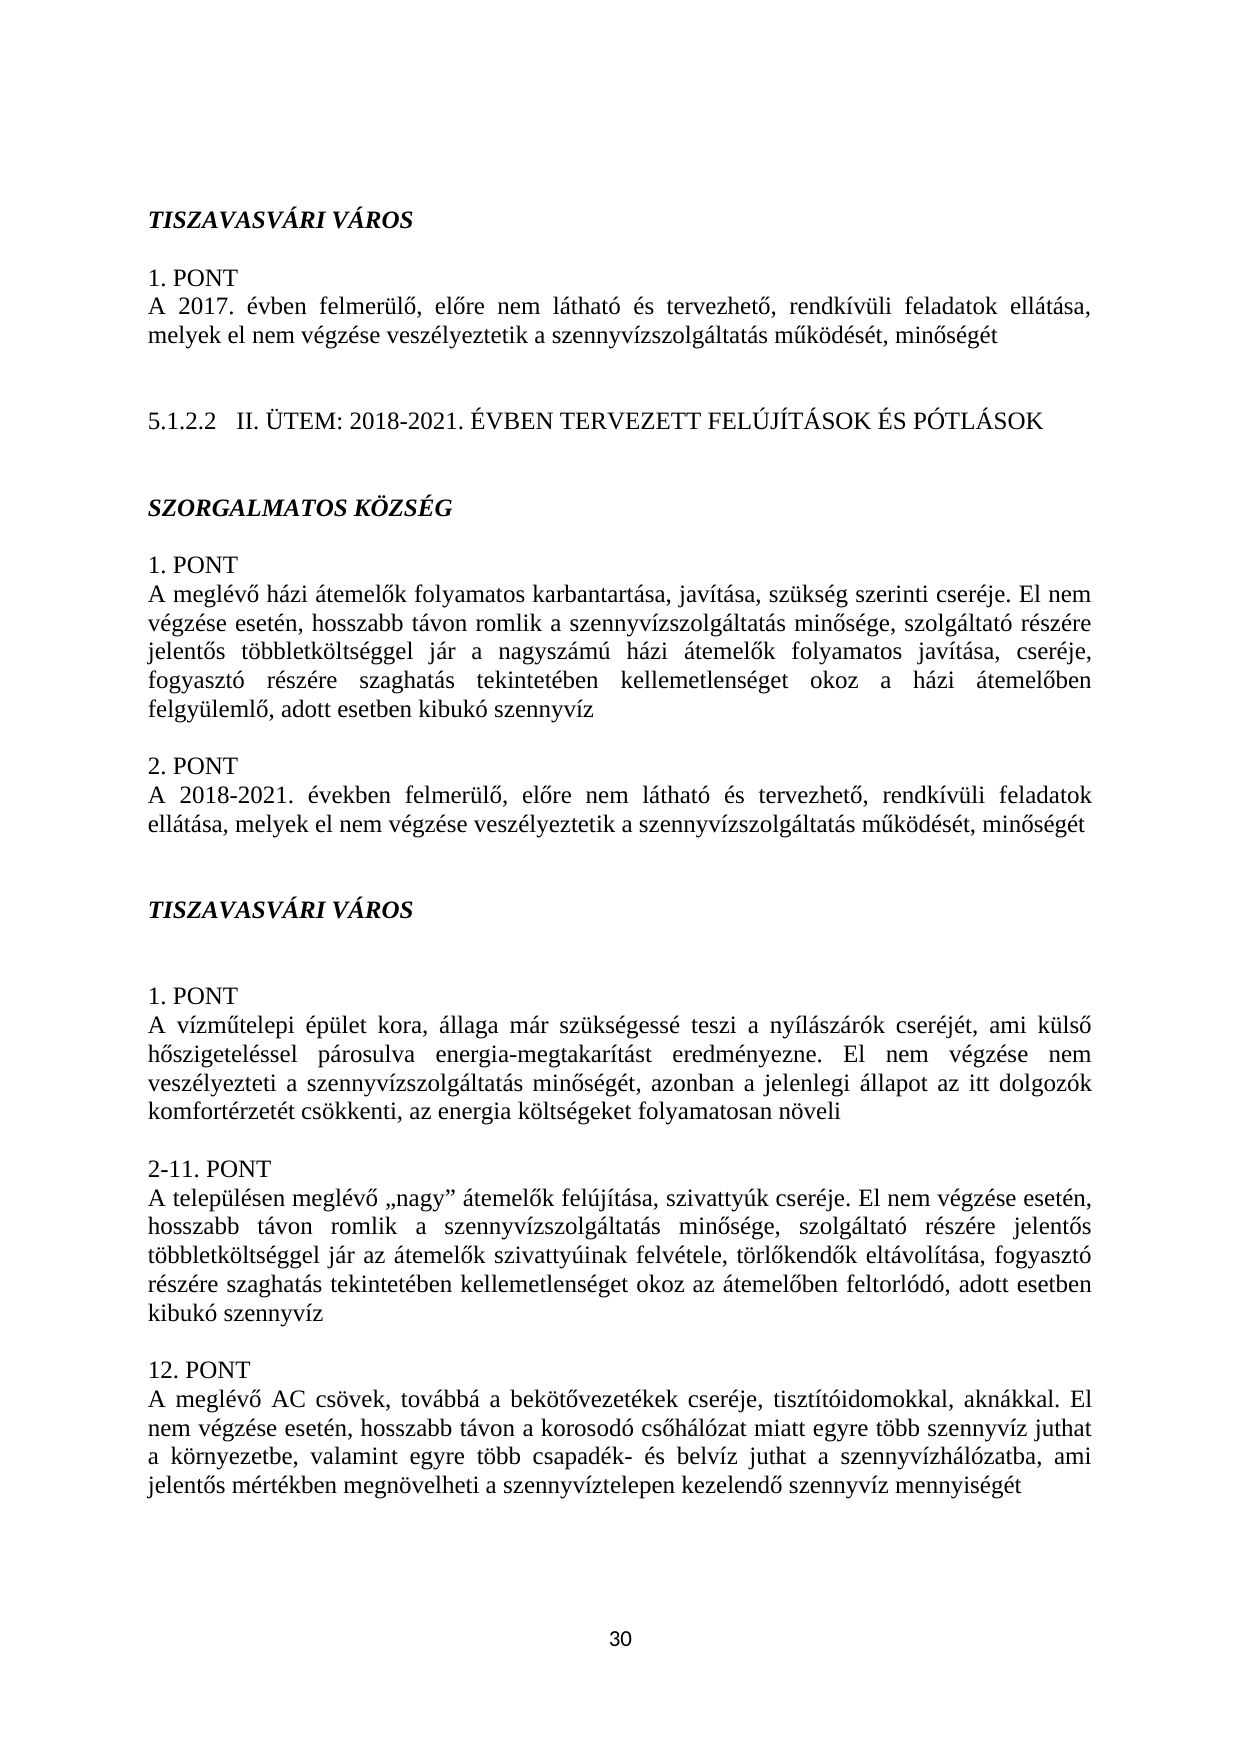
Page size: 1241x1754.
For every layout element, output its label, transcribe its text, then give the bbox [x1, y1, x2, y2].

text tiszavasvári város [148, 895, 1093, 924]
text 2-11. pont [148, 1154, 1093, 1183]
text 1. pont [148, 263, 1093, 291]
text A vízműtelepi épület kora, állaga már szükségessé teszi a nyílászárók cseréjét, ami külső hőszigeteléssel párosulva energia-megtakarítást eredményezne. El nem végzése nem veszélyezteti a szennyvízszolgáltatás minőségét, azonban a jelenlegi állapot az itt dolgozók komfortérzetét csökkenti, az energia költségeket folyamatosan növeli [148, 1010, 1093, 1125]
text 12. pont [148, 1355, 1093, 1384]
text A 2018-2021. években felmerülő, előre nem látható és tervezhető, rendkívüli feladatok ellátása, melyek el nem végzése veszélyeztetik a szennyvízszolgáltatás működését, minőségét [148, 780, 1093, 838]
text tiszavasvári város [148, 205, 1093, 234]
text 1. pont [148, 550, 1093, 579]
text 1. pont [148, 981, 1093, 1010]
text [148, 291, 1093, 349]
text A településen meglévő „nagy” átemelők felújítása, szivattyúk cseréje. El nem végzése esetén, hosszabb távon romlik a szennyvízszolgáltatás minősége, szolgáltató részére jelentős többletköltséggel jár az átemelők szivattyúinak felvétele, törlőkendők eltávolítása, fogyasztó részére szaghatás tekintetében kellemetlenséget okoz az átemelőben feltorlódó, adott esetben kibukó szennyvíz [148, 1183, 1093, 1326]
text 2. pont [148, 751, 1093, 780]
text A meglévő házi átemelők folyamatos karbantartása, javítása, szükség szerinti cseréje. El nem végzése esetén, hosszabb távon romlik a szennyvízszolgáltatás minősége, szolgáltató részére jelentős többletköltséggel jár a nagyszámú házi átemelők folyamatos javítása, cseréje, fogyasztó részére szaghatás tekintetében kellemetlenséget okoz a házi átemelőben felgyülemlő, adott esetben kibukó szennyvíz [148, 579, 1093, 723]
text Szorgalmatos község [148, 493, 1093, 521]
text A meglévő AC csövek, továbbá a bekötővezetékek cseréje, tisztítóidomokkal, aknákkal. El nem végzése esetén, hosszabb távon a korosodó csőhálózat miatt egyre több szennyvíz juthat a környezetbe, valamint egyre több csapadék- és belvíz juthat a szennyvízhálózatba, ami jelentős mértékben megnövelheti a szennyvíztelepen kezelendő szennyvíz mennyiségét [148, 1384, 1093, 1499]
text 5.1.2.2 II. ÜTEM: 2018-2021. évben tervezett felújítások és pótlások [148, 406, 1093, 435]
